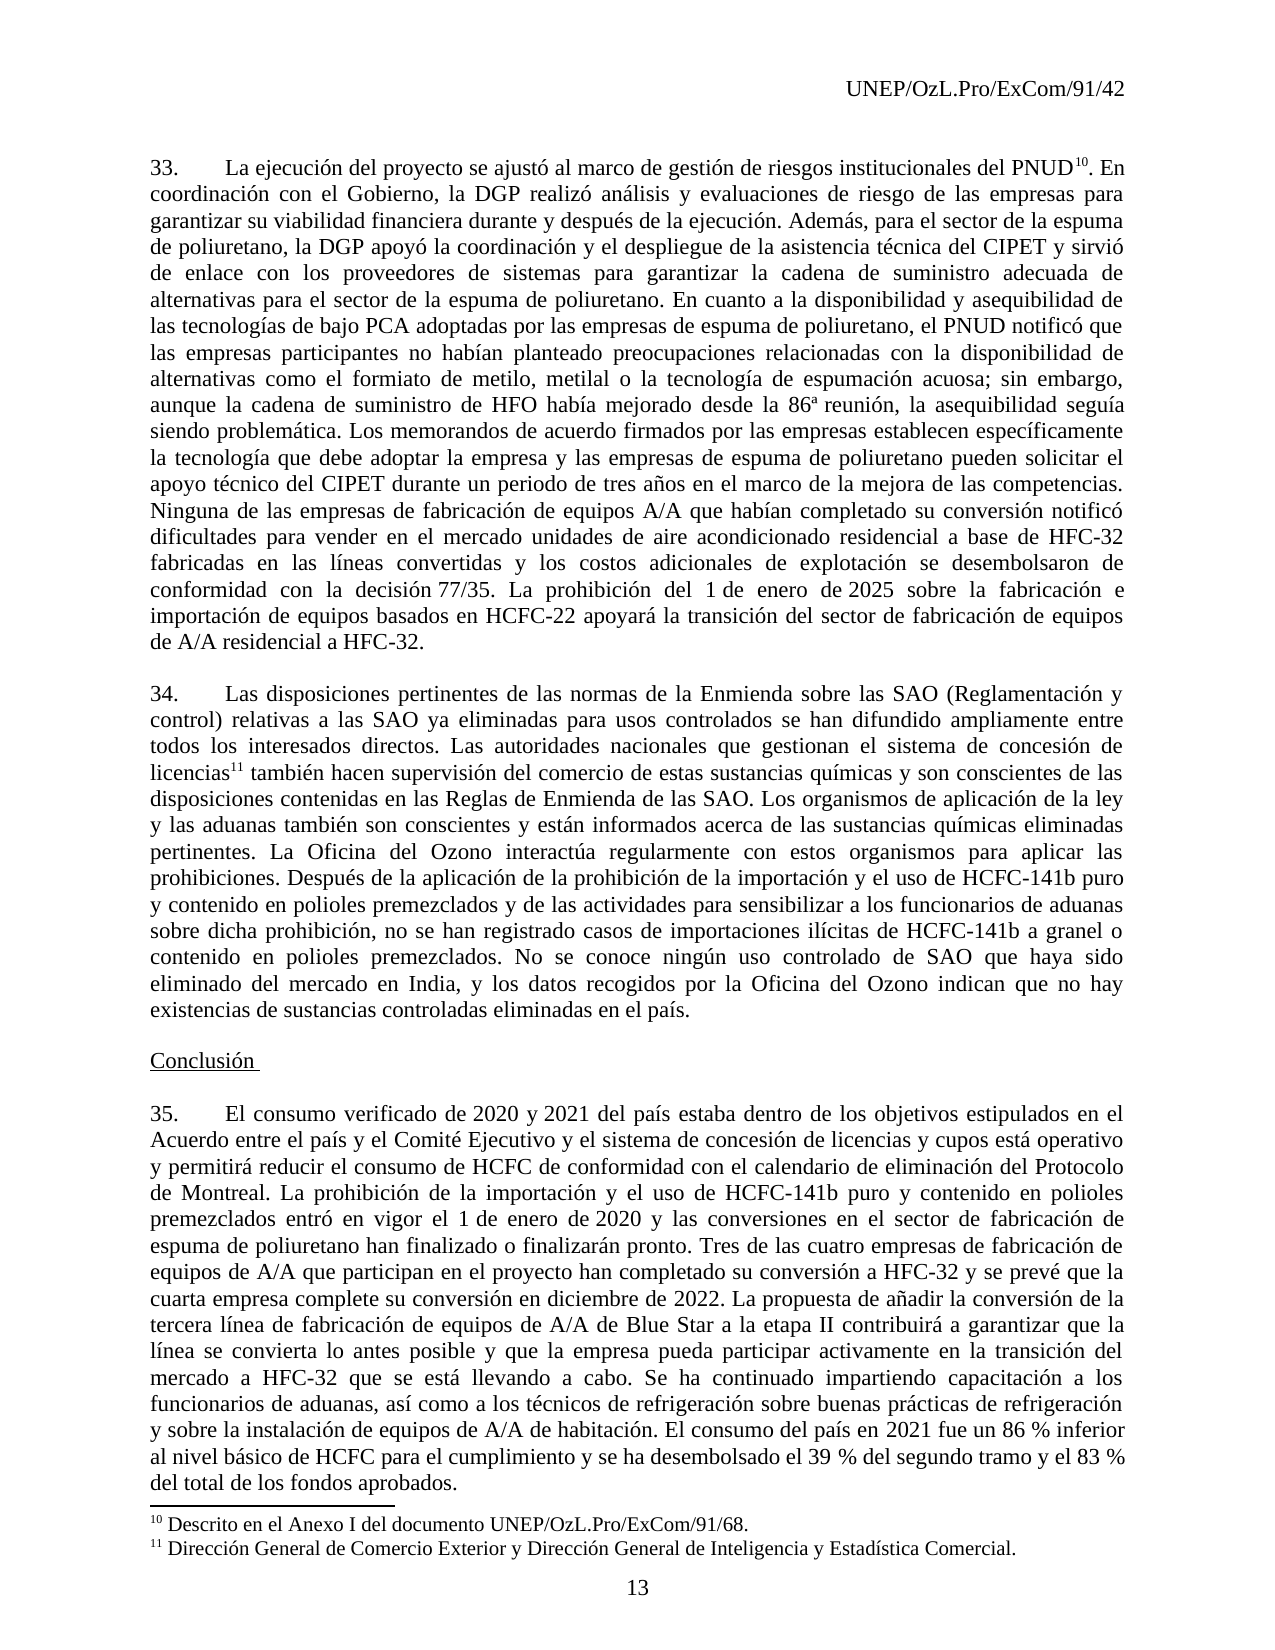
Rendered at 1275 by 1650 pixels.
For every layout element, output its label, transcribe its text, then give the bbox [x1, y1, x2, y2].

list Las disposiciones pertinentes de las normas de la Enmienda sobre las SAO (Reglamentación y control) relativas a las SAO ya eliminadas para usos controlados se han difundido ampliamente entre todos los interesados directos. Las autoridades nacionales que gestionan el sistema de concesión de licencias también hacen supervisión del comercio de estas sustancias químicas y son conscientes de las disposiciones contenidas en las Reglas de Enmienda de las SAO. Los organismos de aplicación de la ley y las aduanas también son conscientes y están informados acerca de las sustancias químicas eliminadas pertinentes. La Oficina del Ozono interactúa regularmente con estos organismos para aplicar las prohibiciones. Después de la aplicación de la prohibición de la importación y el uso de HCFC-141b puro y contenido en polioles premezclados y de las actividades para sensibilizar a los funcionarios de aduanas sobre dicha prohibición, no se han registrado casos de importaciones ilícitas de HCFC-141b a granel o contenido en polioles premezclados. No se conoce ningún uso controlado de SAO que haya sido eliminado del mercado en India, y los datos recogidos por la Oficina del Ozono indican que no hay existencias de sustancias controladas eliminadas en el país. [150, 680, 1125, 1022]
list La ejecución del proyecto se ajustó al marco de gestión de riesgos institucionales del PNUD. En coordinación con el Gobierno, la DGP realizó análisis y evaluaciones de riesgo de las empresas para garantizar su viabilidad financiera durante y después de la ejecución. Además, para el sector de la espuma de poliuretano, la DGP apoyó la coordinación y el despliegue de la asistencia técnica del CIPET y sirvió de enlace con los proveedores de sistemas para garantizar la cadena de suministro adecuada de alternativas para el sector de la espuma de poliuretano. En cuanto a la disponibilidad y asequibilidad de las tecnologías de bajo PCA adoptadas por las empresas de espuma de poliuretano, el PNUD notificó que las empresas participantes no habían planteado preocupaciones relacionadas con la disponibilidad de alternativas como el formiato de metilo, metilal o la tecnología de espumación acuosa; sin embargo, aunque la cadena de suministro de HFO había mejorado desde la 86ª reunión, la asequibilidad seguía siendo problemática. Los memorandos de acuerdo firmados por las empresas establecen específicamente la tecnología que debe adoptar la empresa y las empresas de espuma de poliuretano pueden solicitar el apoyo técnico del CIPET durante un periodo de tres años en el marco de la mejora de las competencias. Ninguna de las empresas de fabricación de equipos A/A que habían completado su conversión notificó dificultades para vender en el mercado unidades de aire acondicionado residencial a base de HFC-32 fabricadas en las líneas convertidas y los costos adicionales de explotación se desembolsaron de conformidad con la decisión 77/35. La prohibición del 1 de enero de 2025 sobre la fabricación e importación de equipos basados en HCFC-22 apoyará la transición del sector de fabricación de equipos de A/A residencial a HFC-32. [150, 154, 1125, 655]
list El consumo verificado de 2020 y 2021 del país estaba dentro de los objetivos estipulados en el Acuerdo entre el país y el Comité Ejecutivo y el sistema de concesión de licencias y cupos está operativo y permitirá reducir el consumo de HCFC de conformidad con el calendario de eliminación del Protocolo de Montreal. La prohibición de la importación y el uso de HCFC-141b puro y contenido en polioles premezclados entró en vigor el 1 de enero de 2020 y las conversiones en el sector de fabricación de espuma de poliuretano han finalizado o finalizarán pronto. Tres de las cuatro empresas de fabricación de equipos de A/A que participan en el proyecto han completado su conversión a HFC-32 y se prevé que la cuarta empresa complete su conversión en diciembre de 2022. La propuesta de añadir la conversión de la tercera línea de fabricación de equipos de A/A de Blue Star a la etapa II contribuirá a garantizar que la línea se convierta lo antes posible y que la empresa pueda participar activamente en la transición del mercado a HFC-32 que se está llevando a cabo. Se ha continuado impartiendo capacitación a los funcionarios de aduanas, así como a los técnicos de refrigeración sobre buenas prácticas de refrigeración y sobre la instalación de equipos de A/A de habitación. El consumo del país en 2021 fue un 86 % inferior al nivel básico de HCFC para el cumplimiento y se ha desembolsado el 39 % del segundo tramo y el 83 % del total de los fondos aprobados. [150, 1100, 1125, 1495]
text Conclusión [150, 1047, 1125, 1074]
